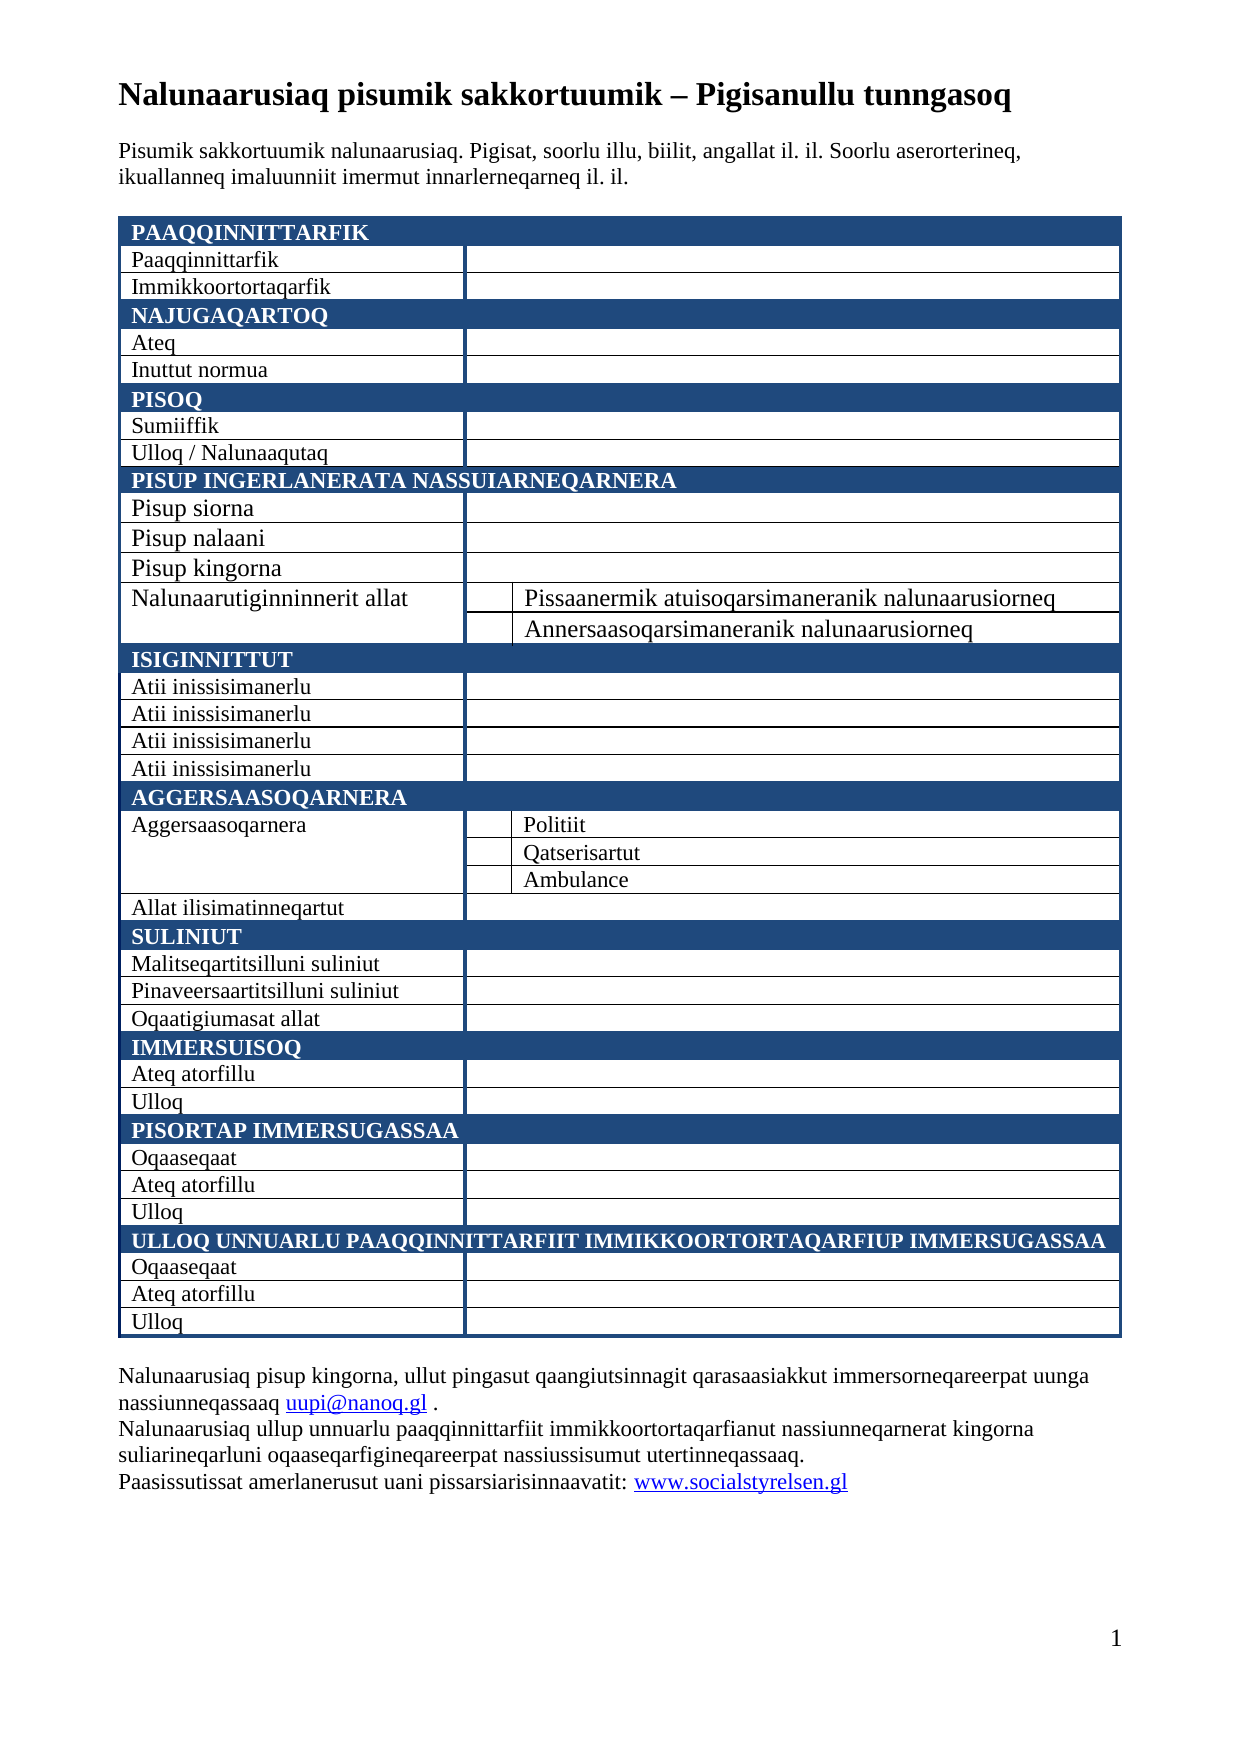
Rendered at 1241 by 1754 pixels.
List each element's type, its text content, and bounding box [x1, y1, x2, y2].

table_cell [467, 866, 511, 893]
table_cell [467, 440, 1119, 466]
table_cell Pissaanermik atuisoqarsimaneranik nalunaarusiorneq [513, 583, 1119, 611]
table_cell Atii inissisimanerlu [121, 755, 463, 781]
table_cell [467, 673, 1119, 699]
table_cell [467, 523, 1119, 552]
table_cell [467, 356, 1119, 383]
table_cell [467, 493, 1119, 522]
table_cell Oqaatigiumasat allat [121, 1005, 463, 1031]
text Pisumik sakkortuumik nalunaarusiaq. Pigisat, soorlu illu, biilit, angallat il. il. Soorlu aserorterineq, ikuallanneq imaluunniit imermut innarlerneqarneq il. il. [118, 137, 1122, 190]
table_cell Inuttut normua [121, 356, 463, 383]
table_cell Pisoq [121, 386, 1119, 412]
table_cell Atii inissisimanerlu [121, 728, 463, 754]
table_cell Pisortap immersugassaa [121, 1117, 1119, 1144]
table_cell [467, 273, 1119, 299]
table_cell Suliniut [121, 924, 1119, 950]
table_cell AGGERsaasoqarneRA [121, 784, 1119, 811]
table_cell Pisup nalaani [121, 523, 463, 552]
table_cell Immersuisoq [121, 1034, 1119, 1060]
table_cell Pisup ingerlanerata nassuiarneqarnera [121, 467, 1119, 493]
table_cell Annersaasoqarsimaneranik nalunaarusiorneq [513, 613, 1119, 643]
text Paasissutissat amerlanerusut uani pissarsiarisinnaavatit: www.socialstyrelsen.gl [118, 1468, 1122, 1494]
table_cell [467, 1281, 1119, 1307]
table_header Paaqqinnittarfik [121, 219, 1119, 246]
table_cell [467, 1253, 1119, 1279]
table_cell Allat ilisimatinneqartut [121, 894, 463, 920]
table_cell Ulloq [121, 1199, 463, 1225]
table_cell Ateq atorfillu [121, 1281, 463, 1307]
table_cell [467, 1144, 1119, 1170]
table_cell [467, 1005, 1119, 1031]
table_cell Aggersaasoqarnera [121, 811, 463, 893]
table_cell [467, 412, 1119, 438]
table_cell Ateq [121, 329, 463, 355]
table_cell [467, 1171, 1119, 1197]
table_cell Isiginnittut [121, 646, 1119, 673]
table_cell [467, 838, 511, 865]
table_cell Oqaaseqaat [121, 1253, 463, 1279]
table_cell Paaqqinnittarfik [121, 246, 463, 272]
table_cell Oqaaseqaat [121, 1144, 463, 1170]
table_cell [467, 1060, 1119, 1087]
table_cell [467, 1308, 1119, 1334]
table_cell [467, 894, 1119, 920]
table_cell Ateq atorfillu [121, 1060, 463, 1087]
table_cell Pinaveersaartitsilluni suliniut [121, 977, 463, 1003]
table_cell Atii inissisimanerlu [121, 673, 463, 699]
table_cell Malitseqartitsilluni suliniut [121, 950, 463, 976]
table_cell [467, 700, 1119, 726]
table_cell [467, 329, 1119, 355]
table_cell [467, 811, 511, 837]
table_cell Qatserisartut [512, 838, 1119, 865]
table_cell Sumiiffik [121, 412, 463, 438]
table_cell Pisup siorna [121, 493, 463, 522]
table_cell [467, 977, 1119, 1003]
table_cell Politiit [512, 811, 1119, 837]
table_cell [467, 728, 1119, 754]
table_cell [467, 755, 1119, 781]
table_cell Immikkoortortaqarfik [121, 273, 463, 299]
table_cell [467, 246, 1119, 272]
table_cell Ulloq [121, 1308, 463, 1334]
table_cell Ambulance [512, 866, 1119, 893]
table_cell [467, 1199, 1119, 1225]
table_cell Ulloq unnuarlu paaqqinnittarfiit immikkoortortaqarfiup immersugassaa [121, 1228, 1119, 1253]
table_cell [467, 613, 512, 643]
table_cell Najugaqartoq [121, 303, 1119, 329]
table_cell [467, 950, 1119, 976]
table_cell [467, 583, 512, 611]
table_cell Nalunaarutiginninnerit allat [121, 583, 463, 643]
table_cell [467, 1088, 1119, 1114]
table_cell Atii inissisimanerlu [121, 700, 463, 726]
text Nalunaarusiaq pisup kingorna, ullut pingasut qaangiutsinnagit qarasaasiakkut immersorneqareerpat uunga nassiunneqassaaq uupi@nanoq.gl . [118, 1362, 1122, 1415]
table_cell Ulloq [121, 1088, 463, 1114]
table_cell [467, 553, 1119, 582]
table_cell Ateq atorfillu [121, 1171, 463, 1197]
table_cell Ulloq / Nalunaaqutaq [121, 440, 463, 466]
text Nalunaarusiaq ullup unnuarlu paaqqinnittarfiit immikkoortortaqarfianut nassiunneqarnerat kingorna suliarineqarluni oqaaseqarfigineqareerpat nassiussisumut utertinneqassaaq. [118, 1415, 1122, 1468]
table_cell Pisup kingorna [121, 553, 463, 582]
